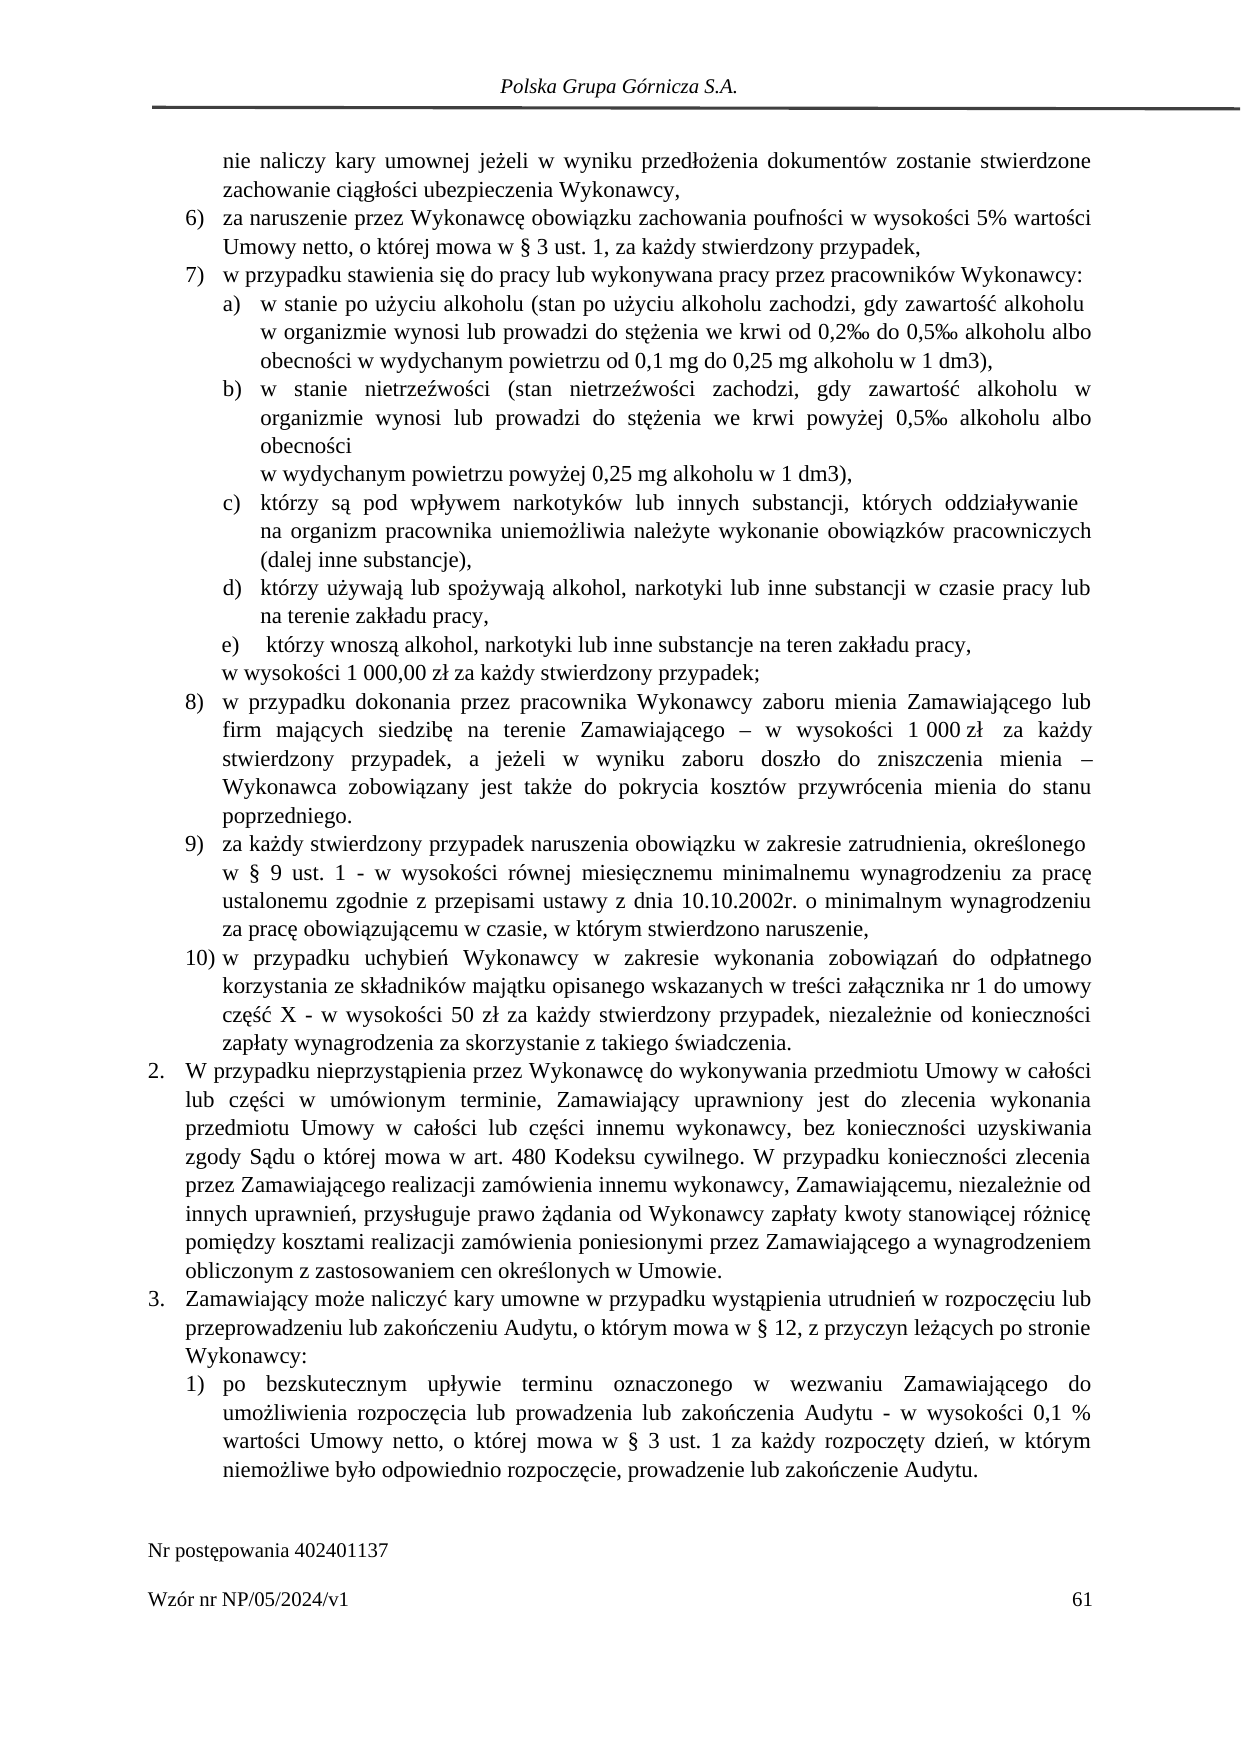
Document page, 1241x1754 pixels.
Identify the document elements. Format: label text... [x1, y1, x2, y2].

list którzy używają lub spożywają alkohol, narkotyki lub inne substancji w czasie pracy lub na terenie zakładu pracy, [223, 574, 1093, 629]
list W przypadku nieprzystąpienia przez Wykonawcę do wykonywania przedmiotu Umowy w całości lub części w umówionym terminie, Zamawiający uprawniony jest do zlecenia wykonania przedmiotu Umowy w całości lub części innemu wykonawcy, bez konieczności uzyskiwania zgody Sądu o której mowa w art. 480 Kodeksu cywilnego. W przypadku konieczności zlecenia przez Zamawiającego realizacji zamówienia innemu wykonawcy, Zamawiającemu, niezależnie od innych uprawnień, przysługuje prawo żądania od Wykonawcy zapłaty kwoty stanowiącej różnicę pomiędzy kosztami realizacji zamówienia poniesionymi przez Zamawiającego a wynagrodzeniem obliczonym z zastosowaniem cen określonych w Umowie. [148, 1058, 1093, 1283]
list w stanie po użyciu alkoholu (stan po użyciu alkoholu zachodzi, gdy zawartość alkoholu w organizmie wynosi lub prowadzi do stężenia we krwi od 0,2‰ do 0,5‰ alkoholu albo obecności w wydychanym powietrzu od 0,1 mg do 0,25 mg alkoholu w 1 dm3), [223, 290, 1093, 373]
list za naruszenie przez Wykonawcę obowiązku zachowania poufności w wysokości 5% wartości Umowy netto, o której mowa w § 3 ust. 1, za każdy stwierdzony przypadek, [185, 204, 1093, 259]
list w przypadku stawienia się do pracy lub wykonywana pracy przez pracowników Wykonawcy: [185, 261, 1093, 288]
list którzy wnoszą alkohol, narkotyki lub inne substancje na teren zakładu pracy, [221, 631, 1093, 657]
list w przypadku dokonania przez pracownika Wykonawcy zaboru mienia Zamawiającego lub firm mających siedzibę na terenie Zamawiającego – w wysokości 1 000 zł za każdy stwierdzony przypadek, a jeżeli w wyniku zaboru doszło do zniszczenia mienia – Wykonawca zobowiązany jest także do pokrycia kosztów przywrócenia mienia do stanu poprzedniego. [185, 688, 1093, 828]
text w wysokości 1 000,00 zł za każdy stwierdzony przypadek; [221, 659, 1093, 686]
list po bezskutecznym upływie terminu oznaczonego w wezwaniu Zamawiającego do umożliwienia rozpoczęcia lub prowadzenia lub zakończenia Audytu - w wysokości 0,1 % wartości Umowy netto, o której mowa w § 3 ust. 1 za każdy rozpoczęty dzień, w którym niemożliwe było odpowiednio rozpoczęcie, prowadzenie lub zakończenie Audytu. [185, 1370, 1093, 1482]
list za każdy stwierdzony przypadek naruszenia obowiązku w zakresie zatrudnienia, określonego w § 9 ust. 1 - w wysokości równej miesięcznemu minimalnemu wynagrodzeniu za pracę ustalonemu zgodnie z przepisami ustawy z dnia 10.10.2002r. o minimalnym wynagrodzeniu za pracę obowiązującemu w czasie, w którym stwierdzono naruszenie, [185, 830, 1093, 942]
list którzy są pod wpływem narkotyków lub innych substancji, których oddziaływanie na organizm pracownika uniemożliwia należyte wykonanie obowiązków pracowniczych (dalej inne substancje), [223, 489, 1093, 572]
list w przypadku uchybień Wykonawcy w zakresie wykonania zobowiązań do odpłatnego korzystania ze składników majątku opisanego wskazanych w treści załącznika nr 1 do umowy część X - w wysokości 50 zł za każdy stwierdzony przypadek, niezależnie od konieczności zapłaty wynagrodzenia za skorzystanie z takiego świadczenia. [185, 944, 1093, 1056]
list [185, 148, 1093, 202]
list w stanie nietrzeźwości (stan nietrzeźwości zachodzi, gdy zawartość alkoholu w organizmie wynosi lub prowadzi do stężenia we krwi powyżej 0,5‰ alkoholu albo obecności w wydychanym powietrzu powyżej 0,25 mg alkoholu w 1 dm3), [223, 375, 1093, 487]
list Zamawiający może naliczyć kary umowne w przypadku wystąpienia utrudnień w rozpoczęciu lub przeprowadzeniu lub zakończeniu Audytu, o którym mowa w § 12, z przyczyn leżących po stronie Wykonawcy: [148, 1285, 1093, 1368]
